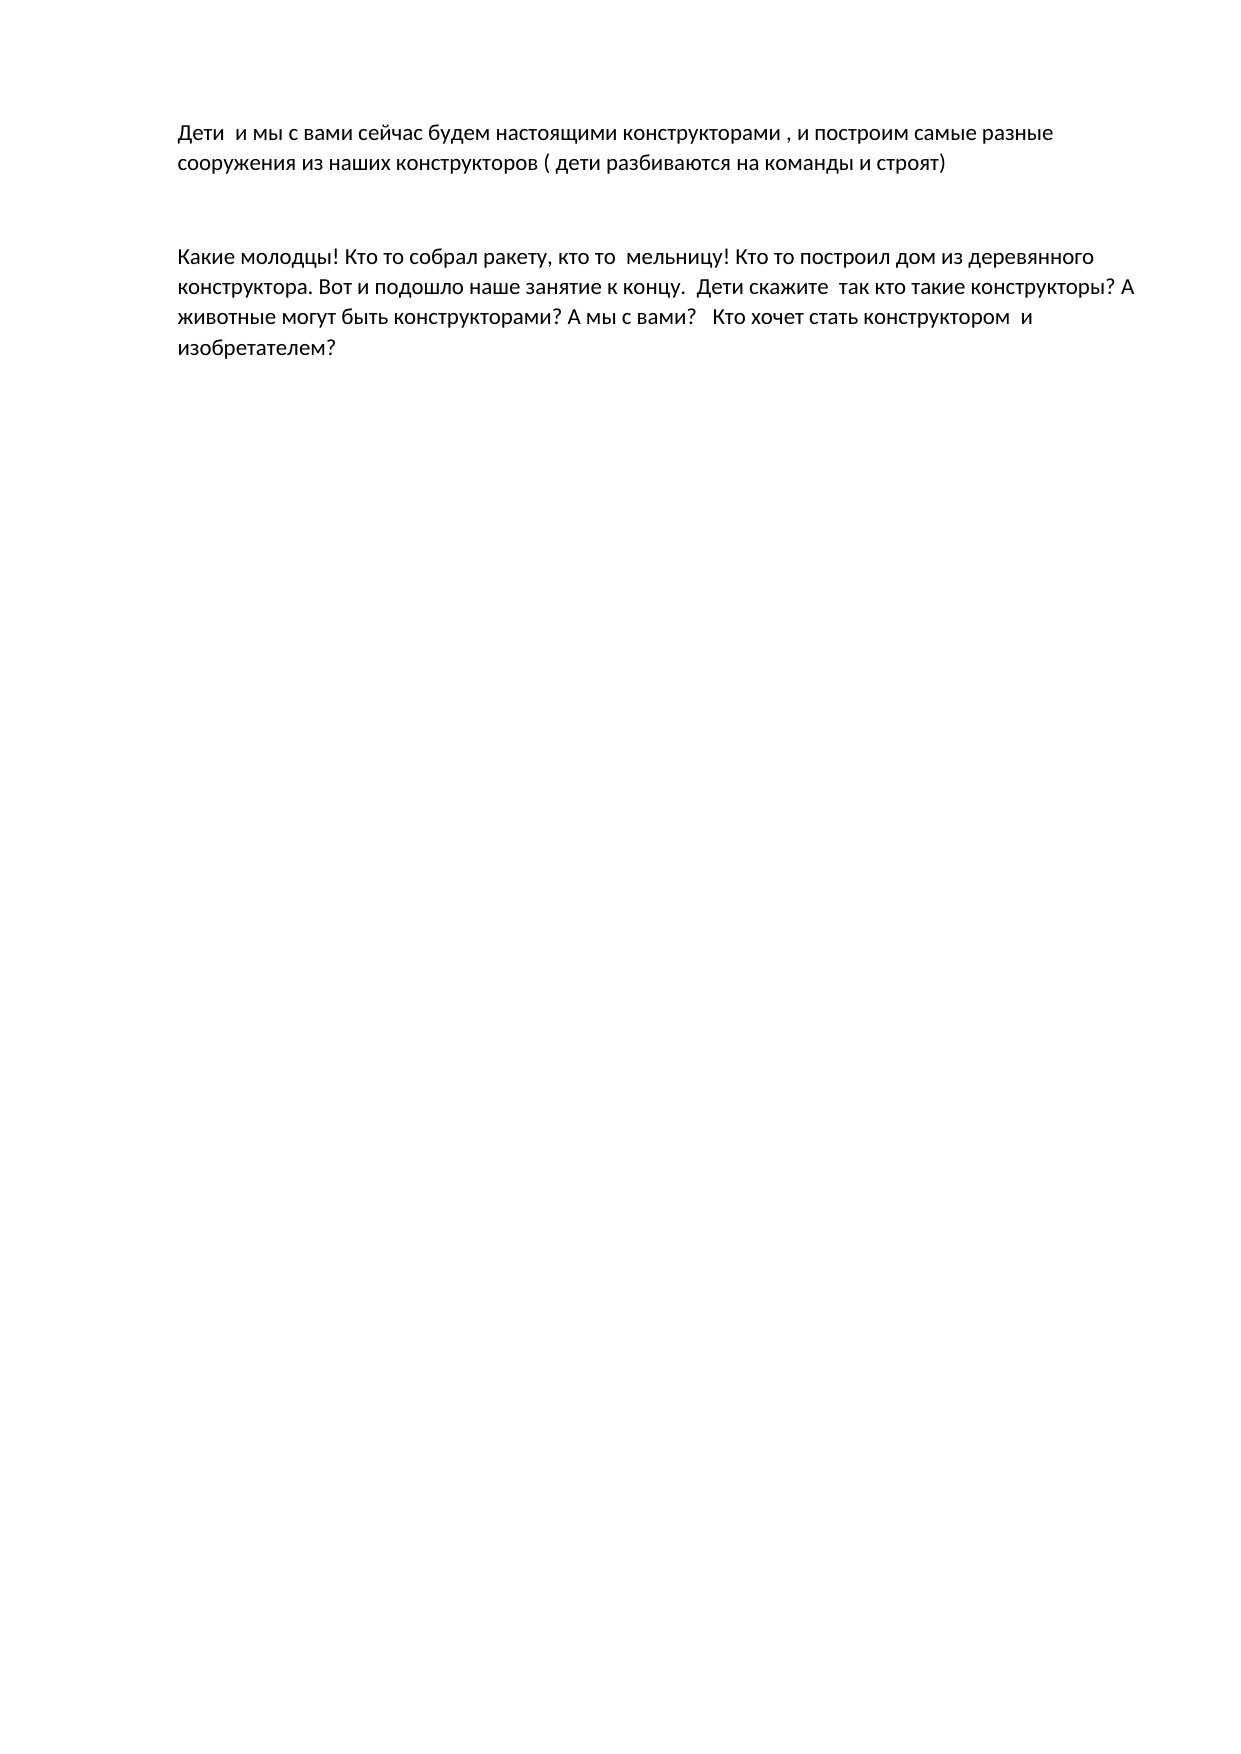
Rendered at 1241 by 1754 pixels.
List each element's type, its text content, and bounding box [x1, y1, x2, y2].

text Какие молодцы! Кто то собрал ракету, кто то мельницу! Кто то построил дом из деревянного конструктора. Вот и подошло наше занятие к концу. Дети скажите так кто такие конструкторы? А животные могут быть конструкторами? А мы с вами? Кто хочет стать конструктором и изобретателем? [177, 242, 1152, 361]
text Дети и мы с вами сейчас будем настоящими конструкторами , и построим самые разные сооружения из наших конструкторов ( дети разбиваются на команды и строят) [177, 118, 1152, 176]
